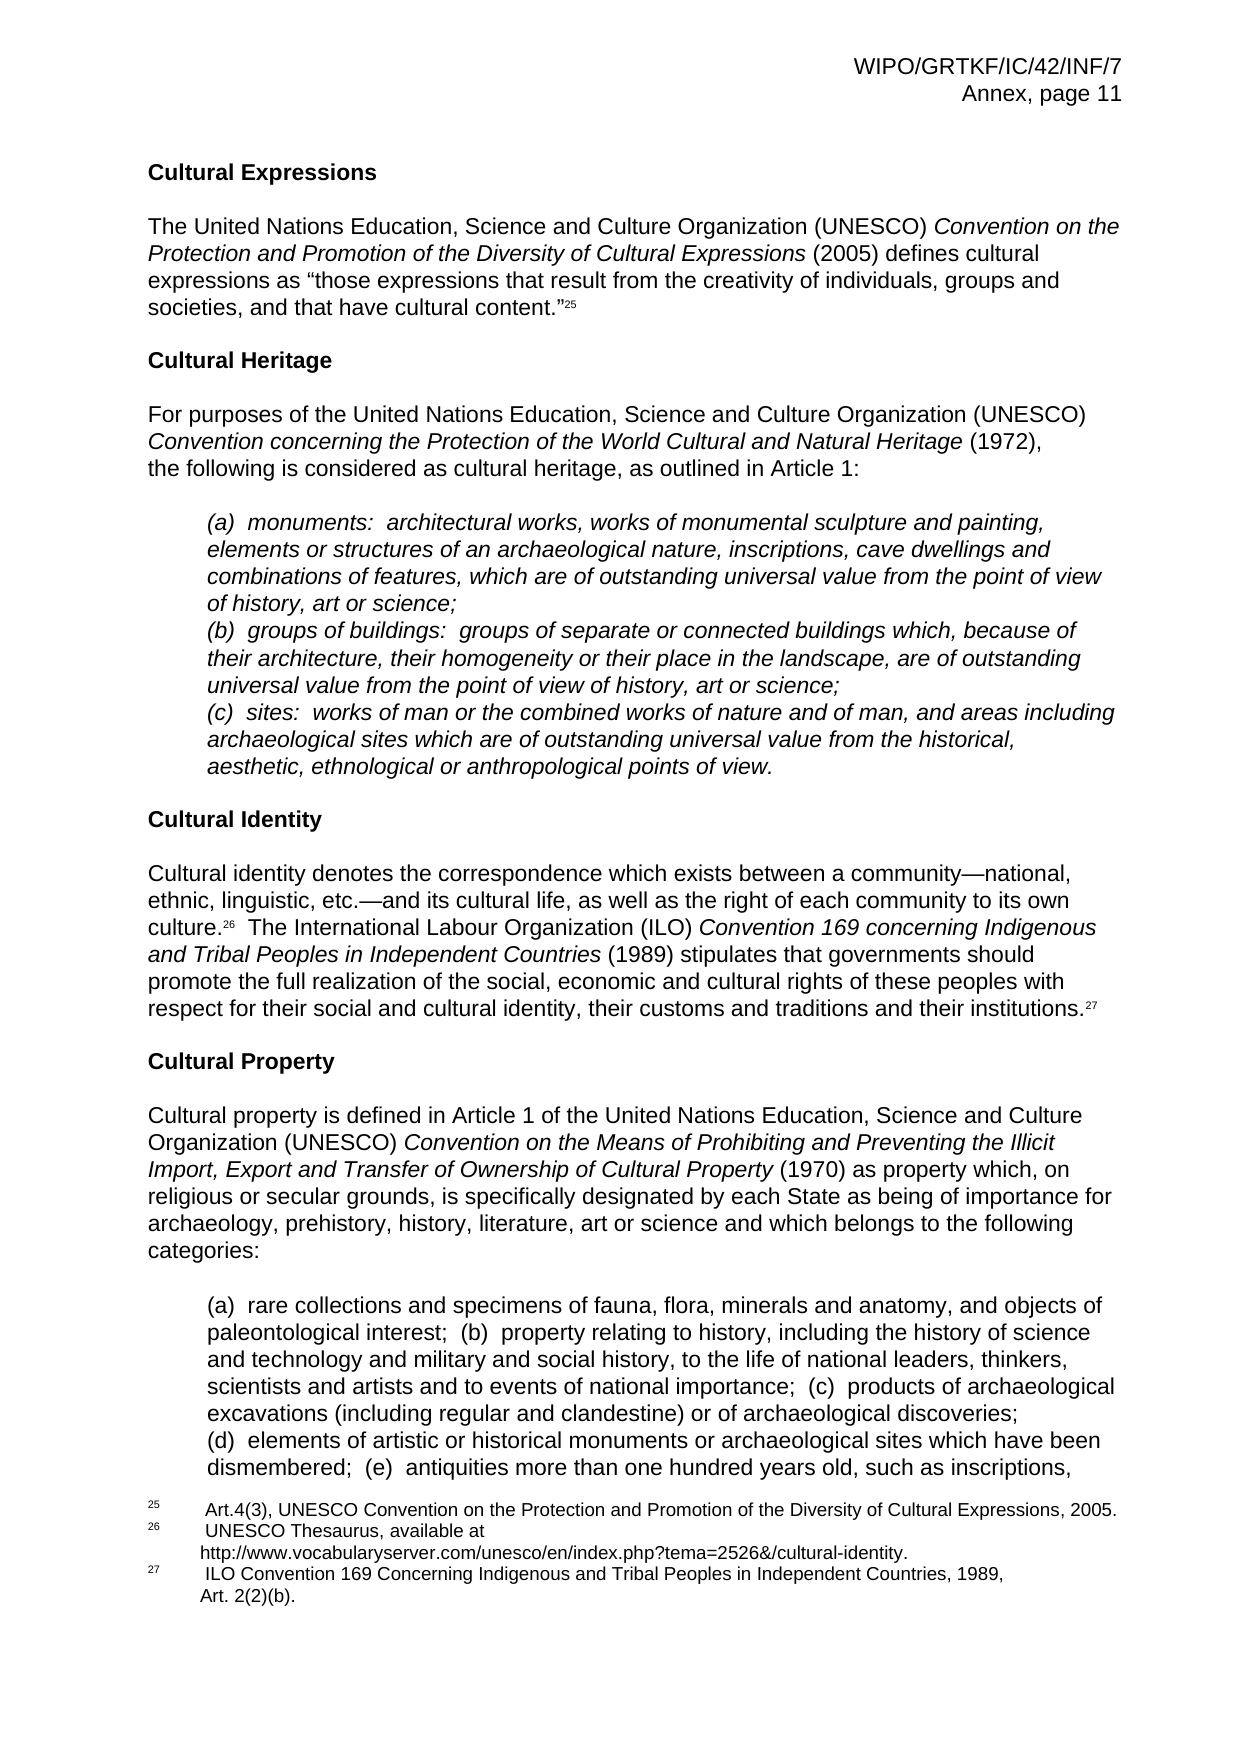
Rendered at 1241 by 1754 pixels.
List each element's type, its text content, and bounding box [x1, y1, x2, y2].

text (c) sites: works of man or the combined works of nature and of man, and areas including archaeological sites which are of outstanding universal value from the historical, aesthetic, ethnological or anthropological points of view. [207, 698, 1122, 779]
text (b) groups of buildings: groups of separate or connected buildings which, because of their architecture, their homogeneity or their place in the landscape, are of outstanding universal value from the point of view of history, art or science; [207, 617, 1122, 698]
text Cultural identity denotes the correspondence which exists between a community—national, ethnic, linguistic, etc.—and its cultural life, as well as the right of each community to its own culture. The International Labour Organization (ILO) Convention 169 concerning Indigenous and Tribal Peoples in Independent Countries (1989) stipulates that governments should promote the full realization of the social, economic and cultural rights of these peoples with respect for their social and cultural identity, their customs and traditions and their institutions. [148, 859, 1122, 1022]
subtitle Cultural Expressions [148, 158, 1122, 185]
text The United Nations Education, Science and Culture Organization (UNESCO) Convention on the Protection and Promotion of the Diversity of Cultural Expressions (2005) defines cultural expressions as “those expressions that result from the creativity of individuals, groups and societies, and that have cultural content.” [148, 212, 1122, 320]
text (a) monuments: architectural works, works of monumental sculpture and painting, elements or structures of an archaeological nature, inscriptions, cave dwellings and combinations of features, which are of outstanding universal value from the point of view of history, art or science; [207, 508, 1122, 617]
subtitle Cultural Identity [148, 806, 1122, 832]
subtitle Cultural Heritage [148, 347, 1122, 373]
text For purposes of the United Nations Education, Science and Culture Organization (UNESCO) Convention concerning the Protection of the World Cultural and Natural Heritage (1972), the following is considered as cultural heritage, as outlined in Article 1: [148, 400, 1122, 481]
text Cultural property is defined in Article 1 of the United Nations Education, Science and Culture Organization (UNESCO) Convention on the Means of Prohibiting and Preventing the Illicit Import, Export and Transfer of Ownership of Cultural Property (1970) as property which, on religious or secular grounds, is specifically designated by each State as being of importance for archaeology, prehistory, history, literature, art or science and which belongs to the following categories: [148, 1101, 1122, 1264]
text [207, 1291, 1122, 1481]
subtitle Cultural Property [148, 1048, 1122, 1074]
